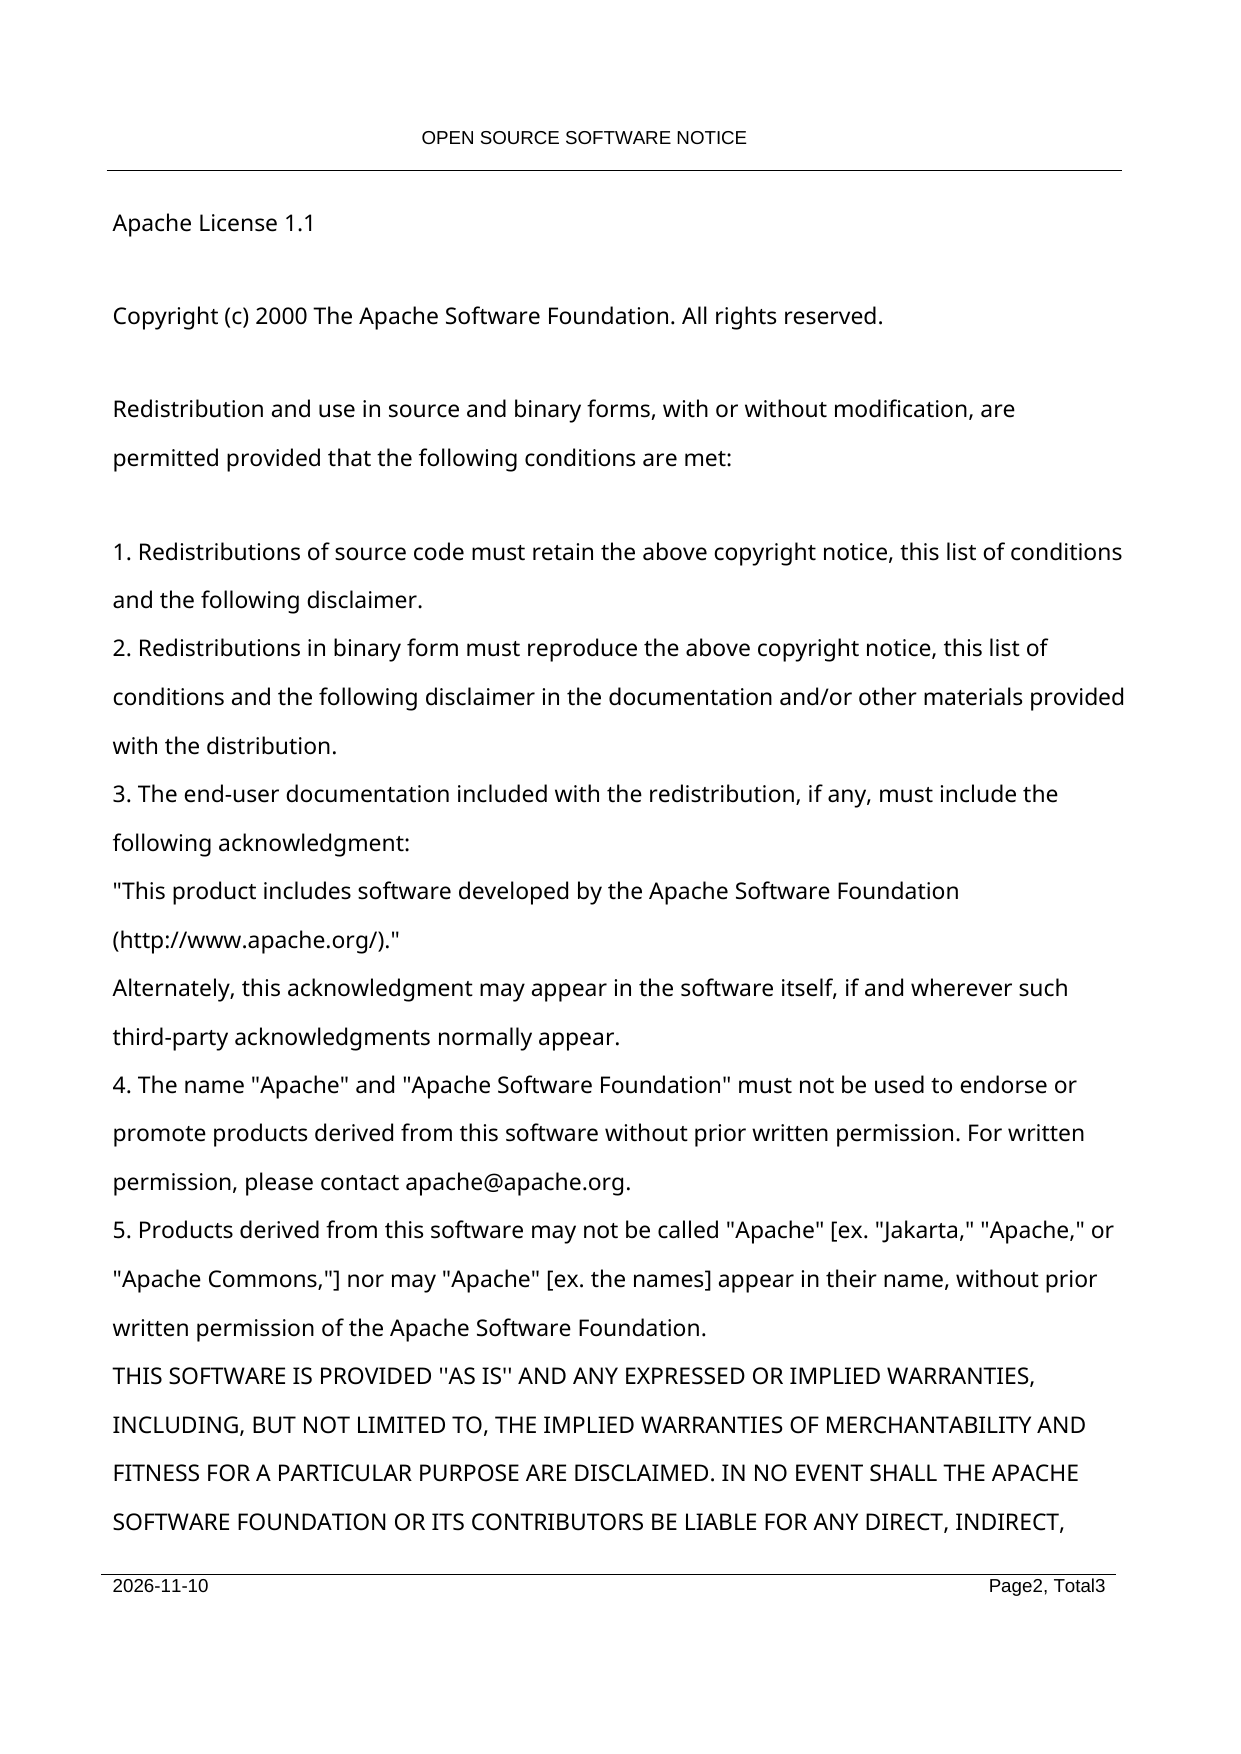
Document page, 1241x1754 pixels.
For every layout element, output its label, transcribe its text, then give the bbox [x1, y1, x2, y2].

text 4. The name "Apache" and "Apache Software Foundation" must not be used to endorse or promote products derived from this software without prior written permission. For written permission, please contact apache@apache.org. [112, 1068, 1128, 1198]
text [112, 1359, 1128, 1538]
text Redistribution and use in source and binary forms, with or without modification, are permitted provided that the following conditions are met: [112, 393, 1128, 474]
text 2. Redistributions in binary form must reproduce the above copyright notice, this list of conditions and the following disclaimer in the documentation and/or other materials provided with the distribution. [112, 632, 1128, 762]
text 5. Products derived from this software may not be called "Apache" [ex. "Jakarta," "Apache," or "Apache Commons,"] nor may "Apache" [ex. the names] appear in their name, without prior written permission of the Apache Software Foundation. [112, 1213, 1128, 1343]
text Alternately, this acknowledgment may appear in the software itself, if and wherever such third-party acknowledgments normally appear. [112, 971, 1128, 1052]
text Apache License 1.1 [112, 206, 1128, 239]
text Copyright (c) 2000 The Apache Software Foundation. All rights reserved. [112, 299, 1128, 332]
text 3. The end-user documentation included with the redistribution, if any, must include the following acknowledgment: [112, 777, 1128, 858]
text 1. Redistributions of source code must retain the above copyright notice, this list of conditions and the following disclaimer. [112, 535, 1128, 616]
text "This product includes software developed by the Apache Software Foundation (http://www.apache.org/)." [112, 874, 1128, 955]
